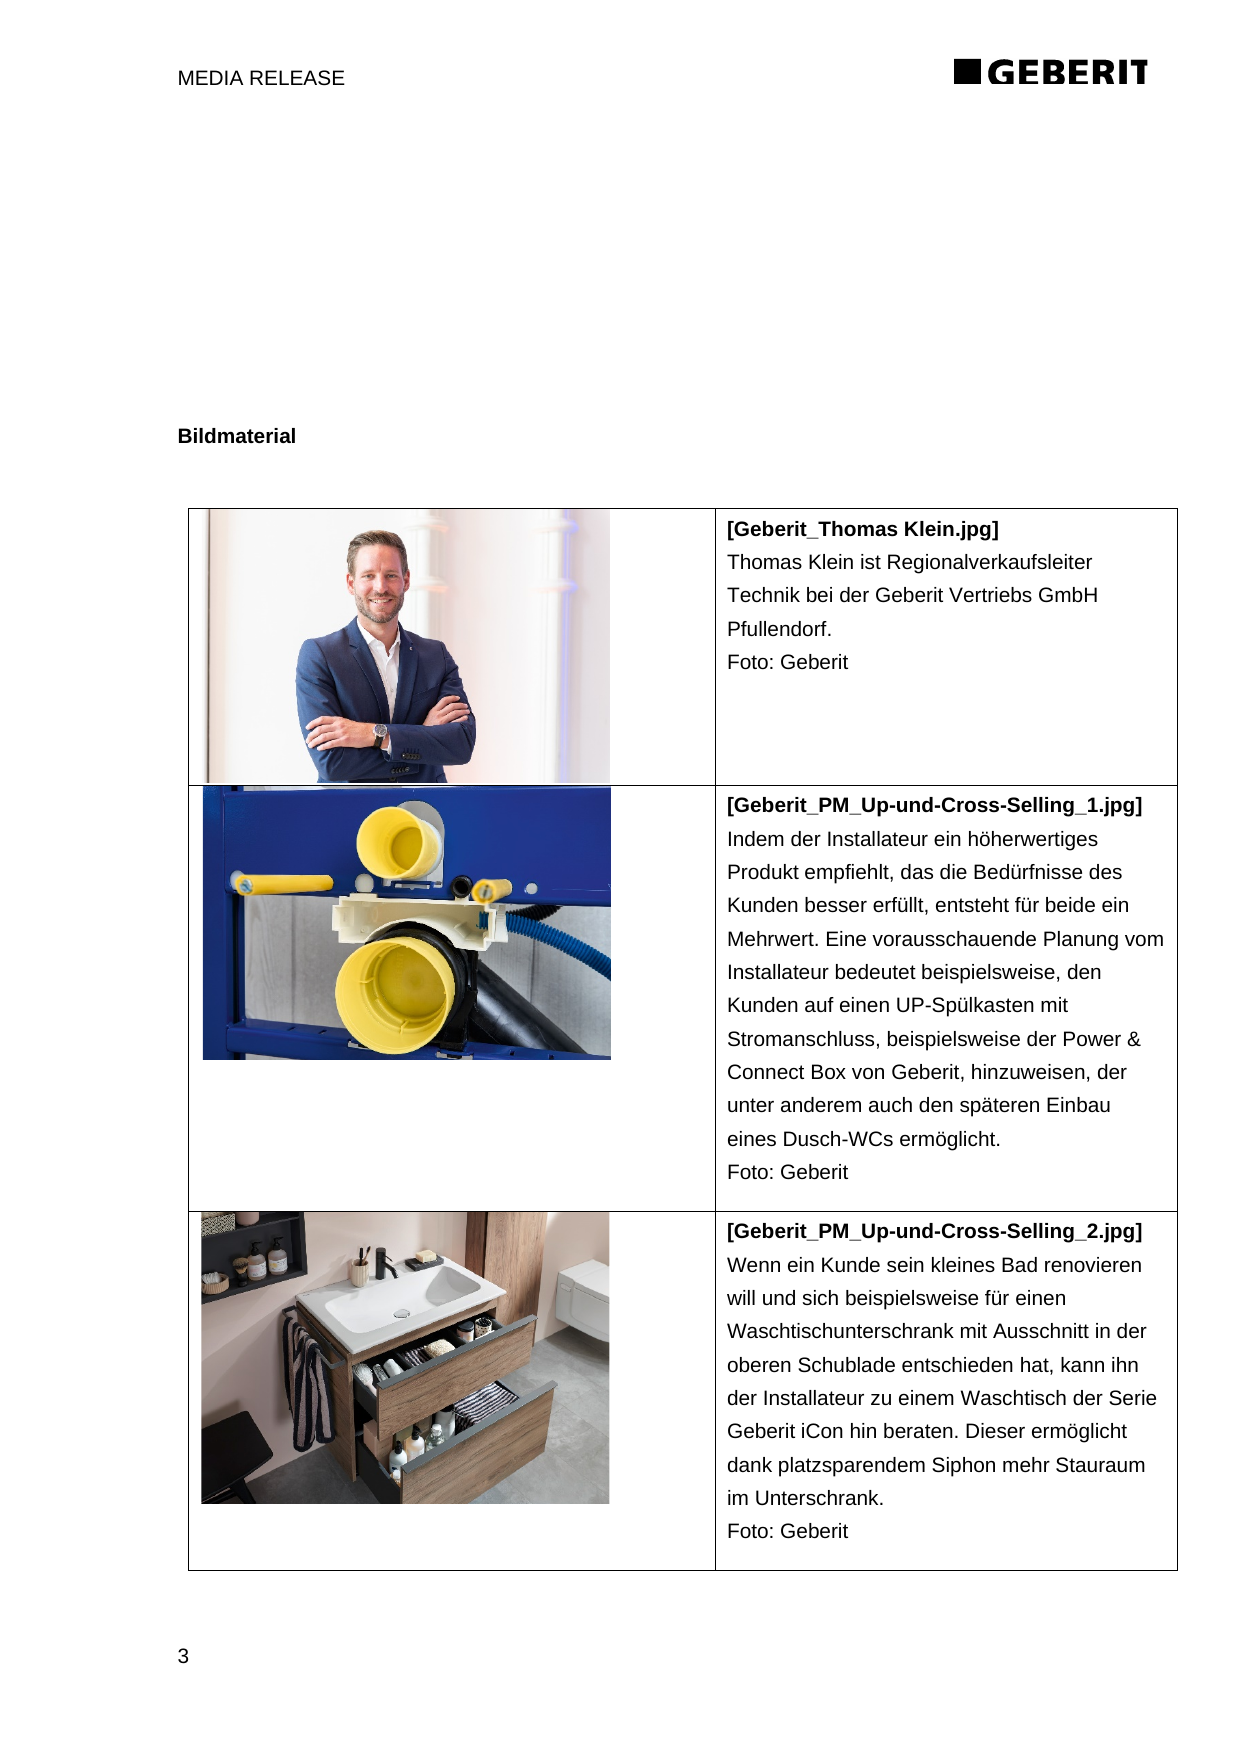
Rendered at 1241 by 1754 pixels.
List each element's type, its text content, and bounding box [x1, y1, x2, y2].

subtitle Bildmaterial [177, 417, 1152, 450]
table_header [189, 509, 715, 785]
picture [201, 786, 611, 1058]
table_cell [189, 786, 715, 1211]
table_cell [Geberit_PM_Up-und-Cross-Selling_1.jpg] Indem der Installateur ein höherwertiges Produkt empfiehlt, das die Bedürfnisse des Kunden besser erfüllt, entsteht für beide ein Mehrwert. Eine vorausschauende Planung vom Installateur bedeutet beispielsweise, den Kunden auf einen UP-Spülkasten mit Stromanschluss, beispielsweise der Power & Connect Box von Geberit, hinzuweisen, der unter anderem auch den späteren Einbau eines Dusch-WCs ermöglicht. Foto: Geberit [716, 786, 1177, 1211]
picture [200, 1212, 610, 1503]
picture [200, 509, 610, 782]
table_header [Geberit_Thomas Klein.jpg] Thomas Klein ist Regionalverkaufsleiter Technik bei der Geberit Vertriebs GmbH Pfullendorf. Foto: Geberit [716, 509, 1177, 785]
picture [953, 58, 1148, 84]
table_cell [Geberit_PM_Up-und-Cross-Selling_2.jpg] Wenn ein Kunde sein kleines Bad renovieren will und sich beispielsweise für einen Waschtischunterschrank mit Ausschnitt in der oberen Schublade entschieden hat, kann ihn der Installateur zu einem Waschtisch der Serie Geberit iCon hin beraten. Dieser ermöglicht dank platzsparendem Siphon mehr Stauraum im Unterschrank. Foto: Geberit [716, 1212, 1177, 1570]
table_cell [189, 1212, 715, 1570]
